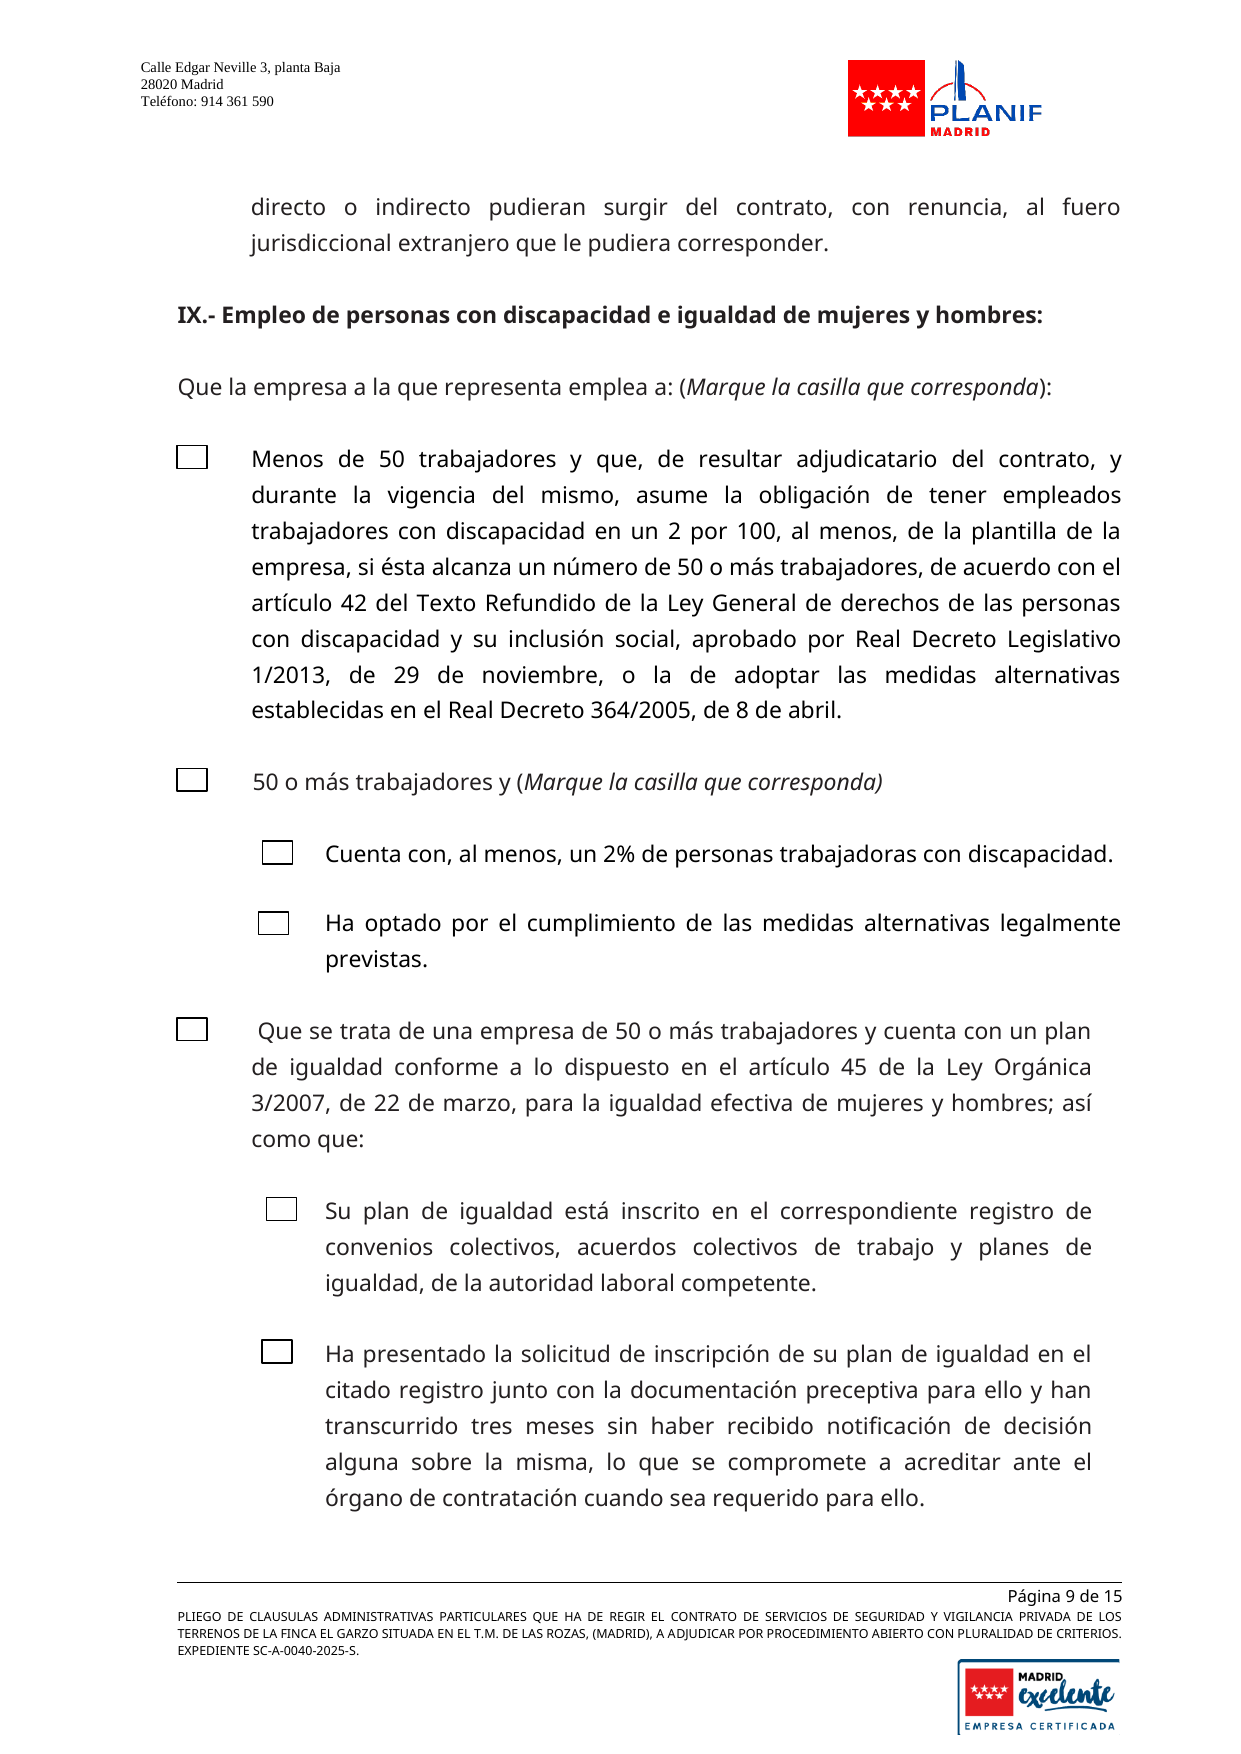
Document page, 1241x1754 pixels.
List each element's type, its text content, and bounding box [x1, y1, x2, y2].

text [251, 191, 1122, 258]
text Menos de 50 trabajadores y que, de resultar adjudicatario del contrato, y durante la vigencia del mismo, asume la obligación de tener empleados trabajadores con discapacidad en un 2 por 100, al menos, de la plantilla de la empresa, si ésta alcanza un número de 50 o más trabajadores, de acuerdo con el artículo 42 del Texto Refundido de la Ley General de derechos de las personas con discapacidad y su inclusión social, aprobado por Real Decreto Legislativo 1/2013, de 29 de noviembre, o la de adoptar las medidas alternativas establecidas en el Real Decreto 364/2005, de 8 de abril. [251, 443, 1122, 726]
text Ha optado por el cumplimiento de las medidas alternativas legalmente previstas. [325, 907, 1122, 974]
picture [847, 59, 1042, 137]
text Cuenta con, al menos, un 2% de personas trabajadoras con discapacidad. [325, 838, 1122, 869]
text 50 o más trabajadores y (Marque la casilla que corresponda) [177, 766, 1122, 798]
text Su plan de igualdad está inscrito en el correspondiente registro de convenios colectivos, acuerdos colectivos de trabajo y planes de igualdad, de la autoridad laboral competente. [325, 1195, 1093, 1298]
text Ha presentado la solicitud de inscripción de su plan de igualdad en el citado registro junto con la documentación preceptiva para ello y han transcurrido tres meses sin haber recibido notificación de decisión alguna sobre la misma, lo que se compromete a acreditar ante el órgano de contratación cuando sea requerido para ello. [325, 1338, 1093, 1513]
text IX.- Empleo de personas con discapacidad e igualdad de mujeres y hombres: [177, 299, 1122, 330]
text Que se trata de una empresa de 50 o más trabajadores y cuenta con un plan de igualdad conforme a lo dispuesto en el artículo 45 de la Ley Orgánica 3/2007, de 22 de marzo, para la igualdad efectiva de mujeres y hombres; así como que: [251, 1015, 1093, 1154]
text Que la empresa a la que representa emplea a: (Marque la casilla que corresponda): [177, 371, 1122, 402]
